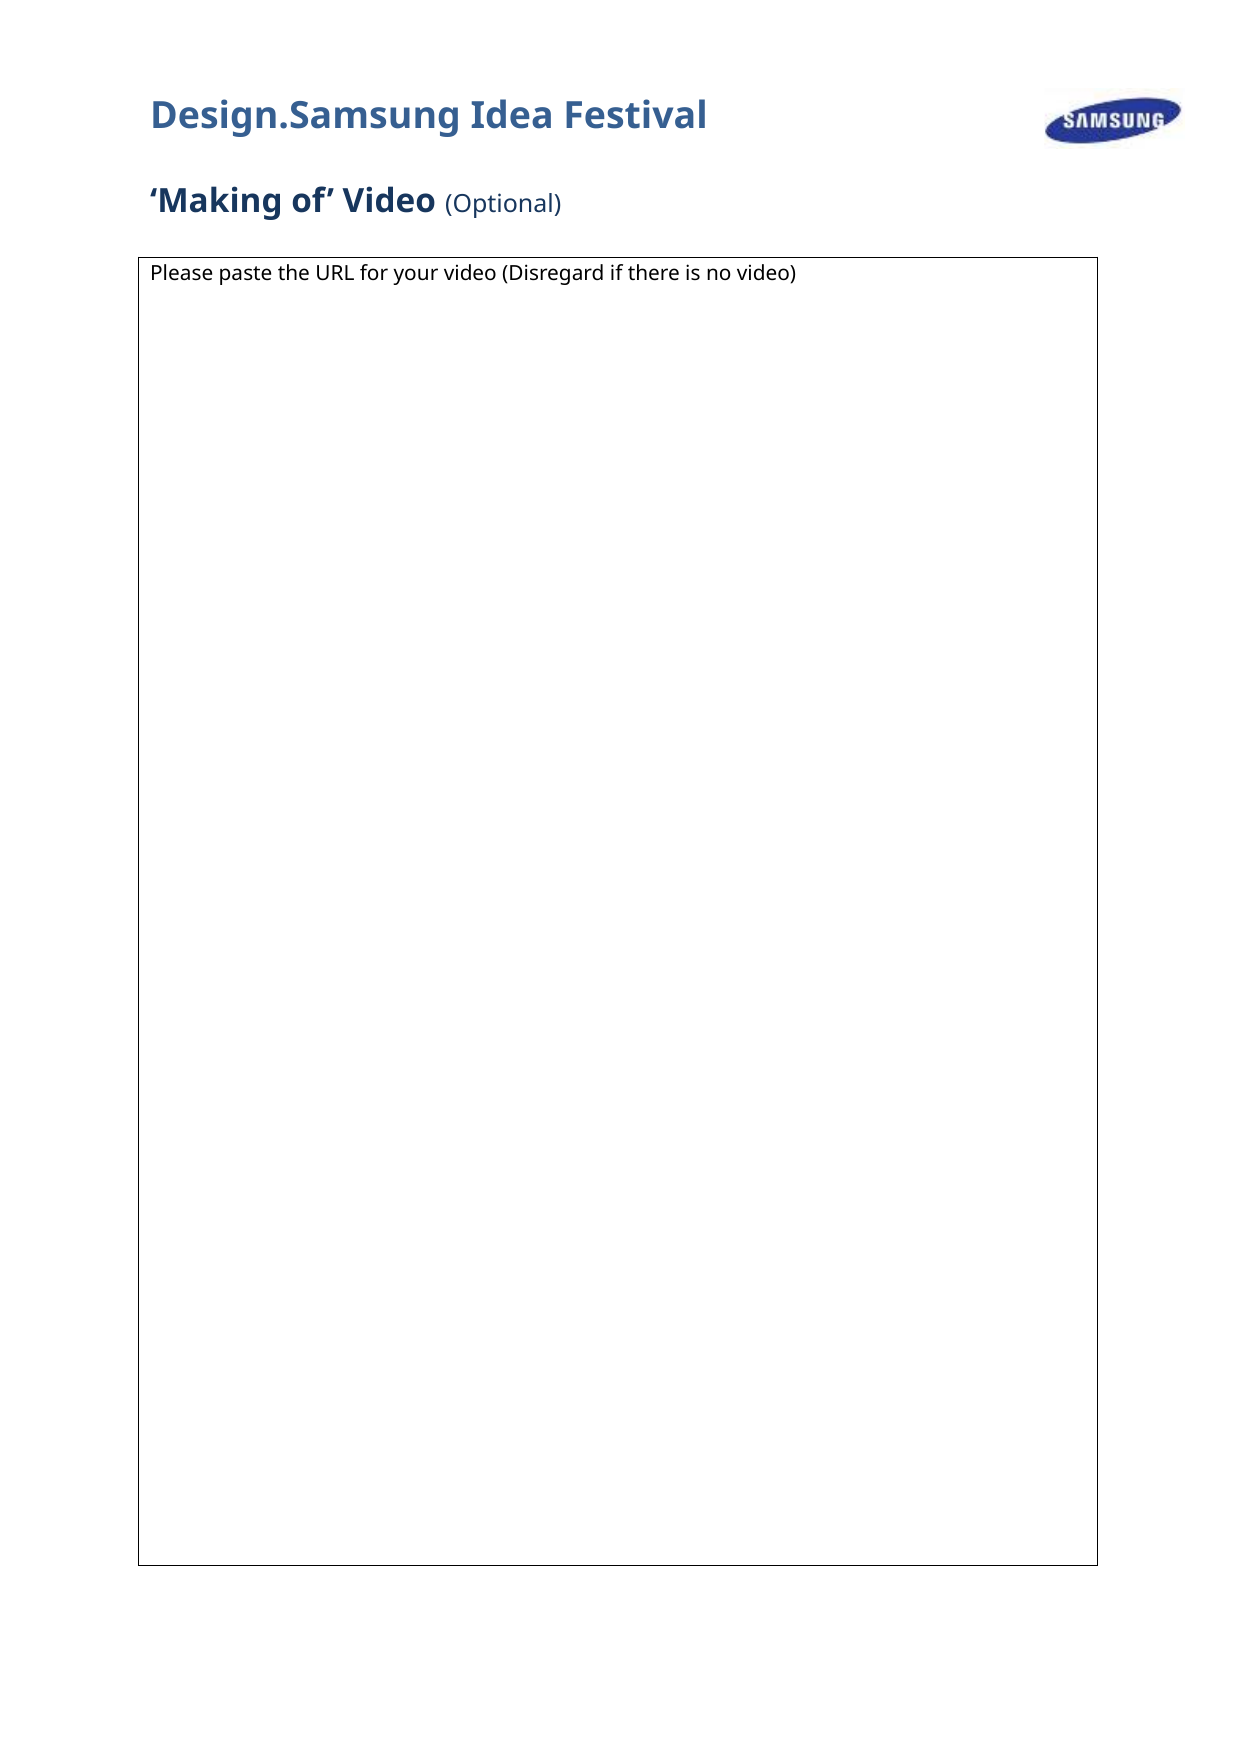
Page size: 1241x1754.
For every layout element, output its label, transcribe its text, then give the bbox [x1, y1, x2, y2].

picture [1044, 88, 1185, 147]
table_header Please paste the URL for your video (Disregard if there is no video) [139, 258, 1097, 1565]
text ‘Making of’ Video (Optional) [150, 177, 1090, 223]
